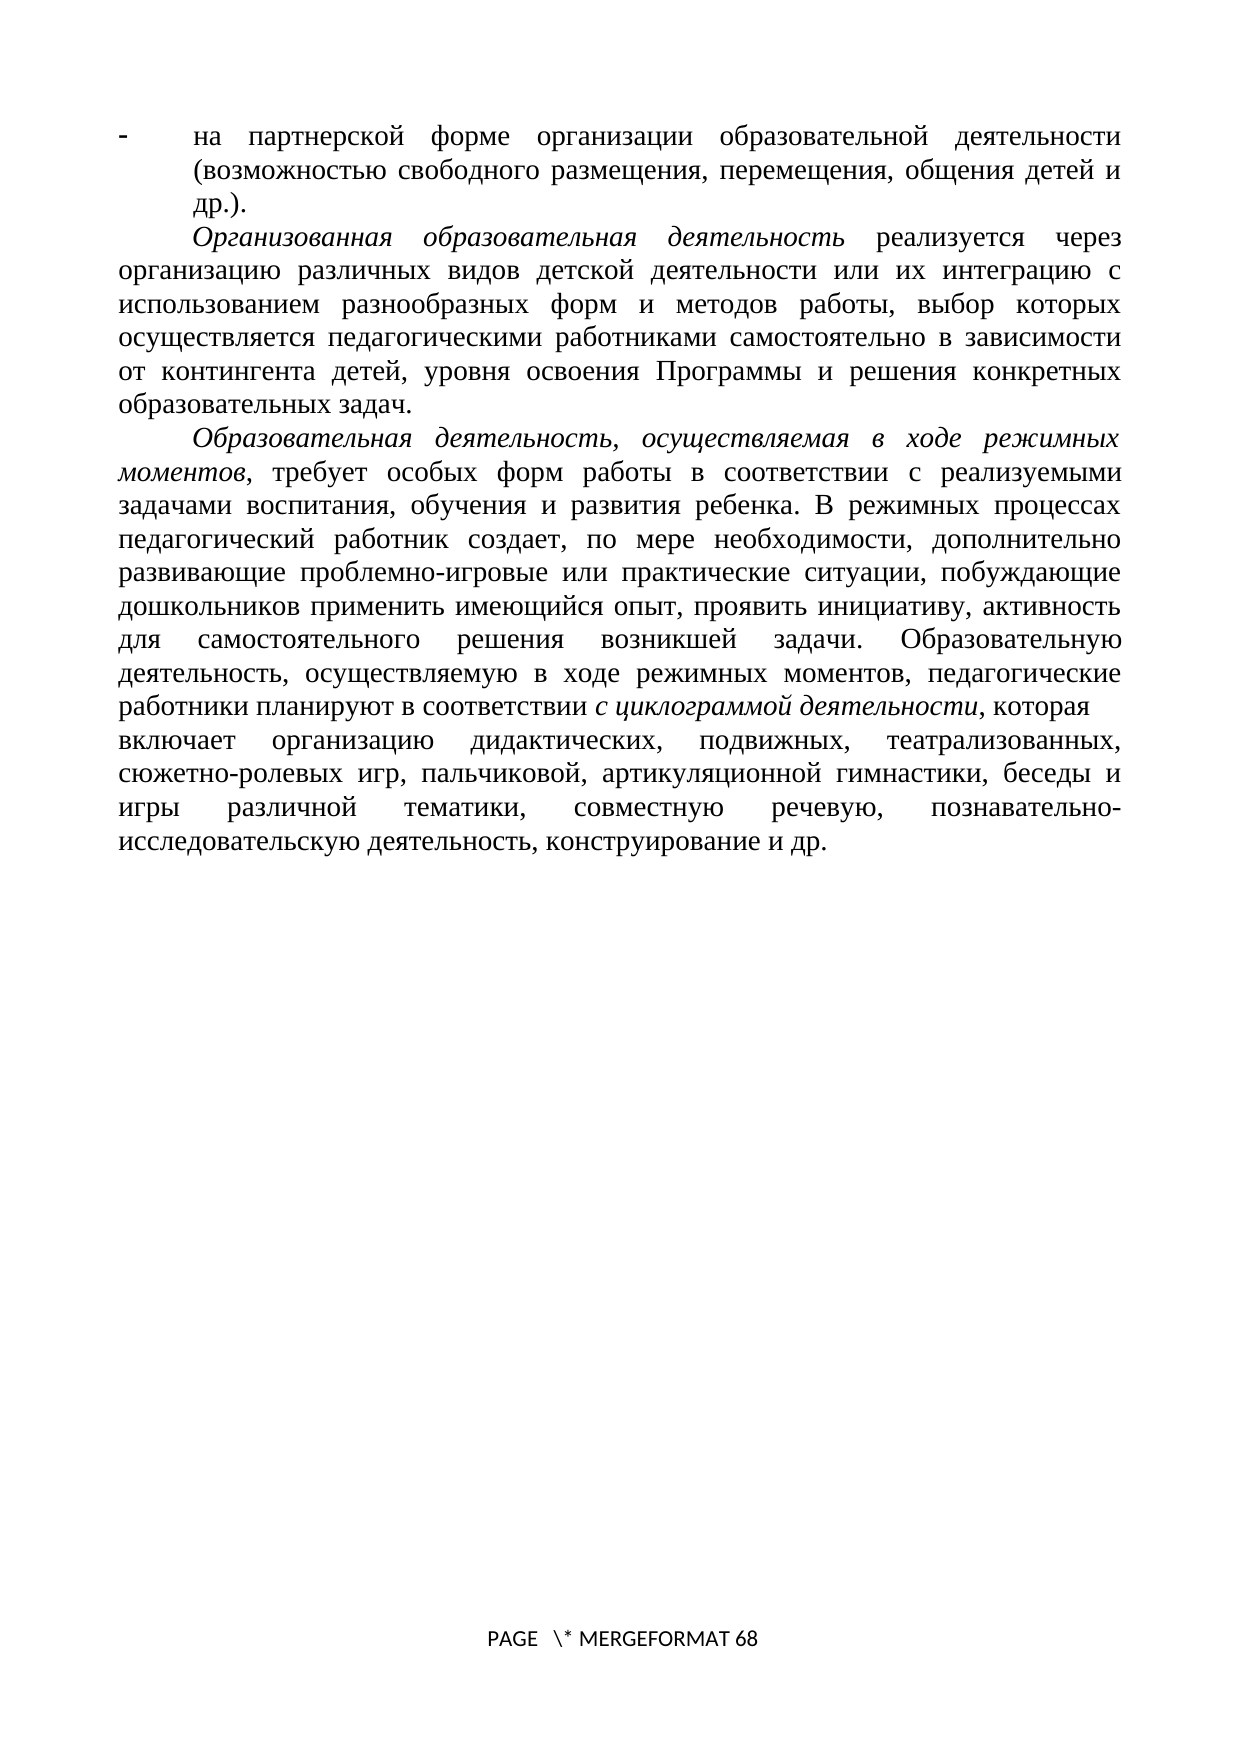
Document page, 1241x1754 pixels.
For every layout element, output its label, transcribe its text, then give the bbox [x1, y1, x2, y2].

text Организованная образовательная деятельность реализуется через организацию различных видов детской деятельности или их интеграцию с использованием разнообразных форм и методов работы, выбор которых осуществляется педагогическими работниками самостоятельно в зависимости от контингента детей, уровня освоения Программы и решения конкретных образовательных задач. [118, 219, 1122, 420]
text включает организацию дидактических, подвижных, театрализованных, сюжетно-ролевых игр, пальчиковой, артикуляционной гимнастики, беседы и игры различной тематики, совместную речевую, познавательно-исследовательскую деятельность, конструирование и др. [118, 722, 1122, 856]
text Образовательная деятельность, осуществляемая в ходе режимных моментов, требует особых форм работы в соответствии с реализуемыми задачами воспитания, обучения и развития ребенка. В режимных процессах педагогический работник создает, по мере необходимости, дополнительно развивающие проблемно-игровые или практические ситуации, побуждающие дошкольников применить имеющийся опыт, проявить инициативу, активность для самостоятельного решения возникшей задачи. Образовательную деятельность, осуществляемую в ходе режимных моментов, педагогические работники планируют в соответствии с циклограммой деятельности, которая [118, 420, 1122, 722]
list на партнерской форме организации образовательной деятельности (возможностью свободного размещения, перемещения, общения детей и др.). [118, 118, 1122, 219]
